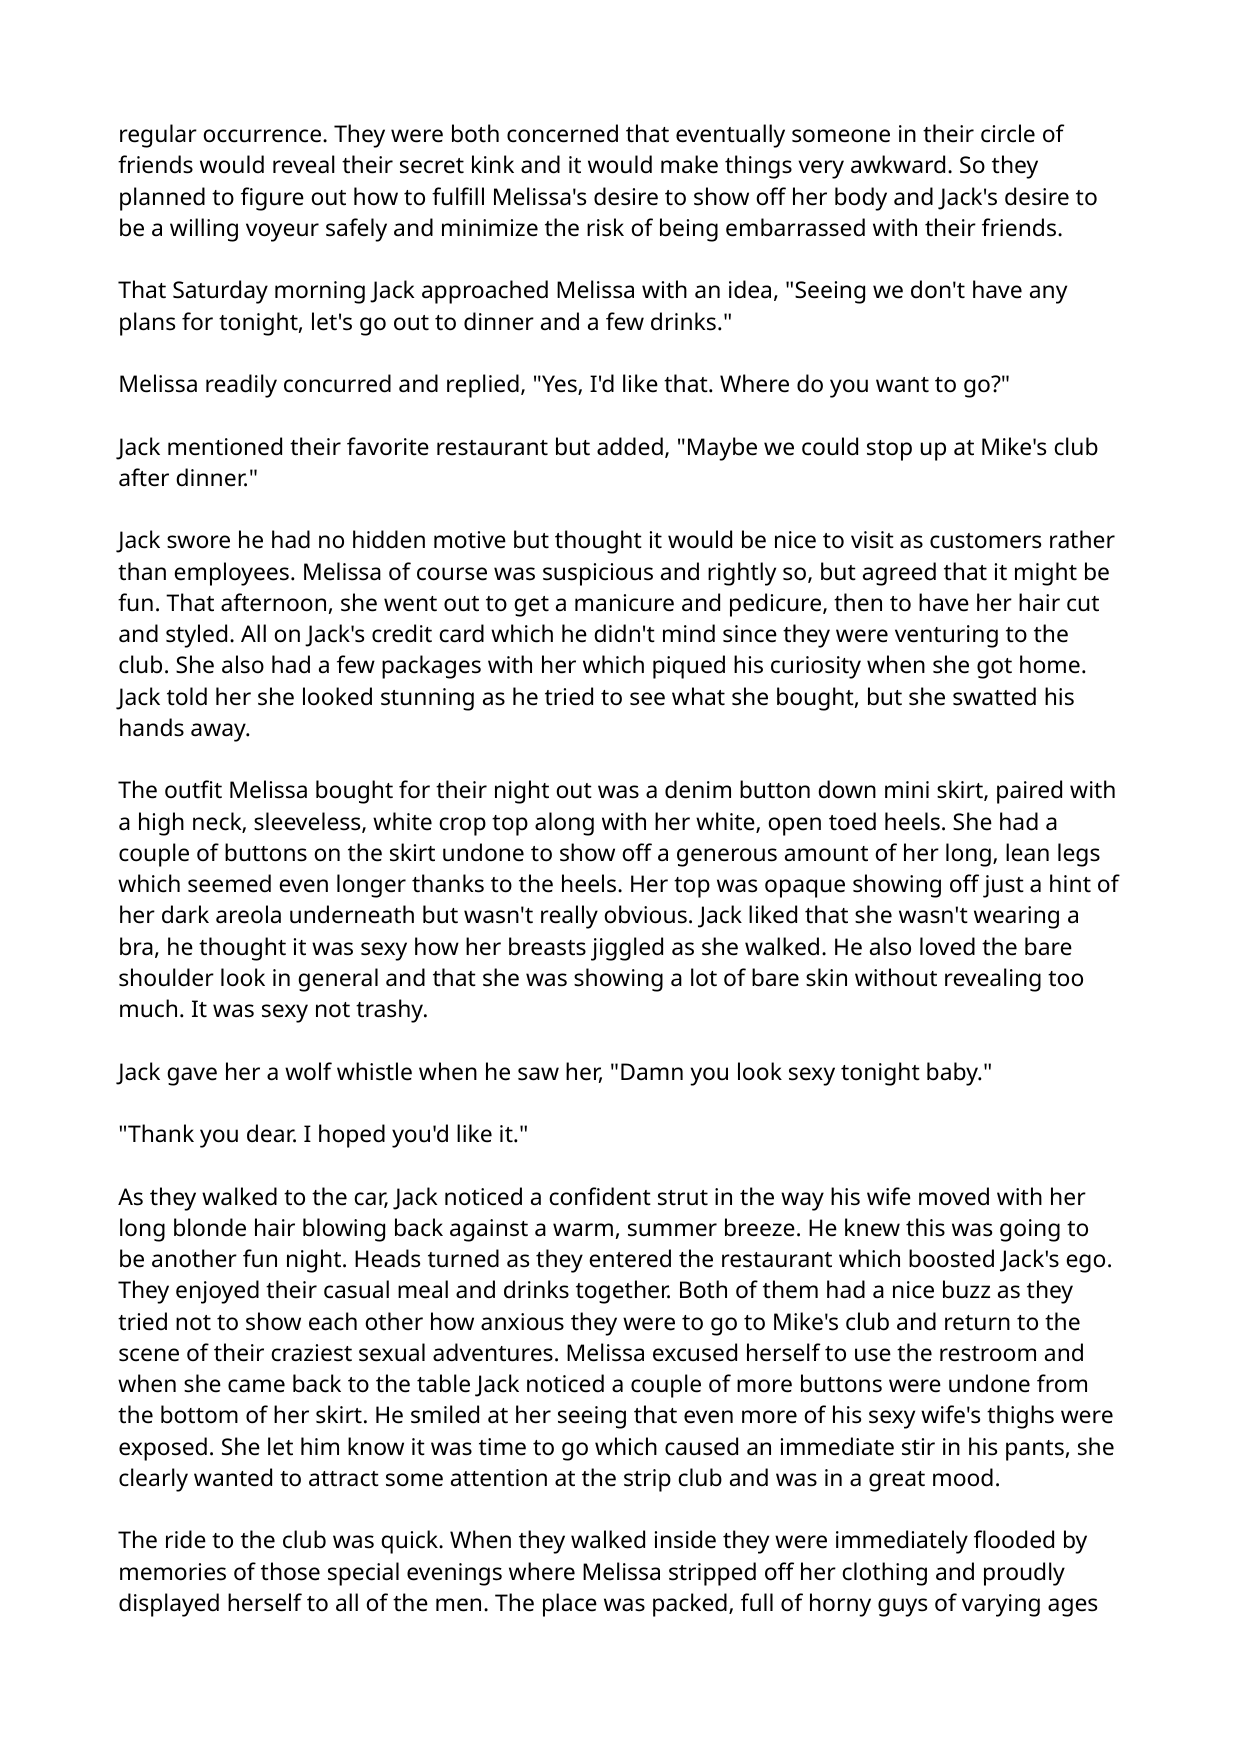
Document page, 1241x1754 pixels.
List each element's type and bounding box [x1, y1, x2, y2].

text [118, 118, 1122, 1618]
